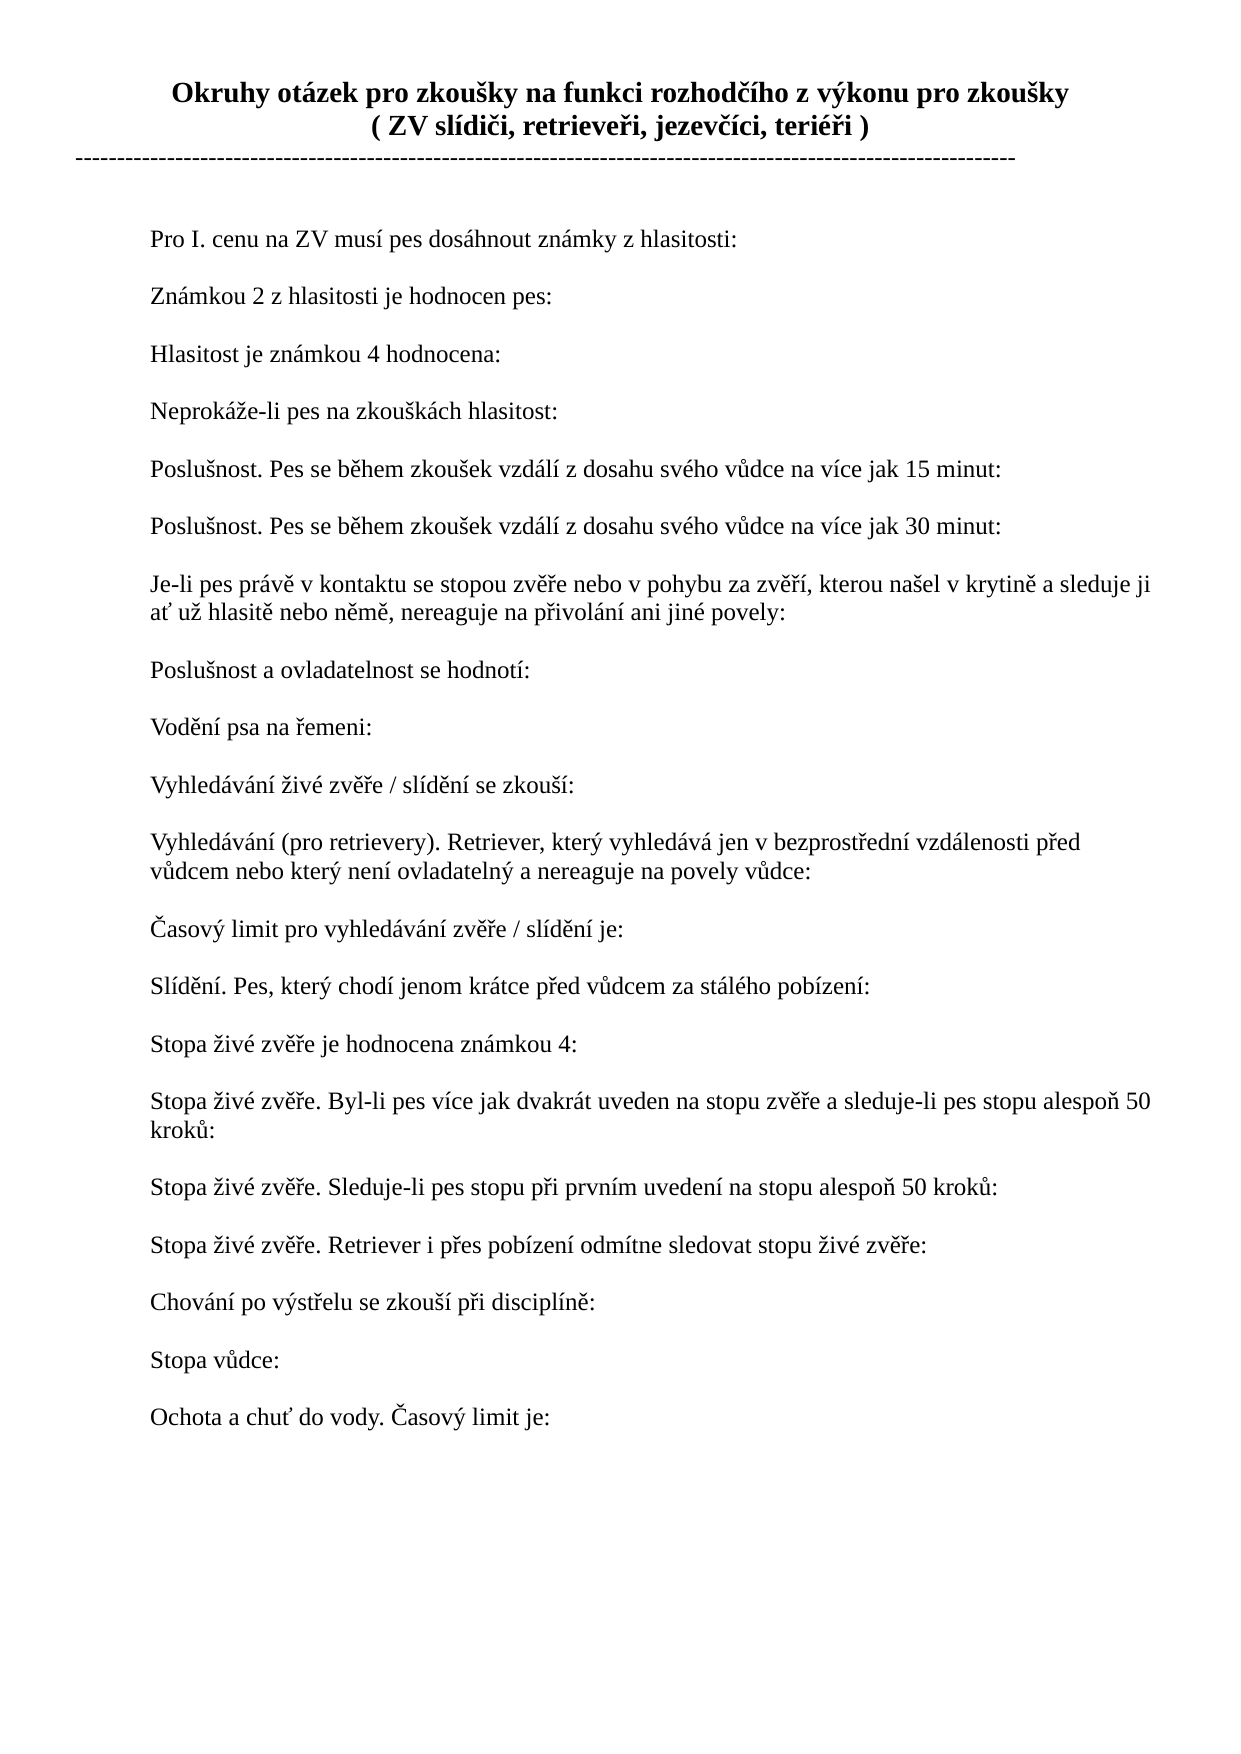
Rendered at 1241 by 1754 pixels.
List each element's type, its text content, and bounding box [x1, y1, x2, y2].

text Vyhledávání živé zvěře / slídění se zkouší: [150, 770, 1165, 799]
text Stopa živé zvěře. Sleduje-li pes stopu při prvním uvedení na stopu alespoň 50 kroků: [150, 1172, 1165, 1201]
text Poslušnost. Pes se během zkoušek vzdálí z dosahu svého vůdce na více jak 30 minut: [150, 511, 1165, 540]
text Vodění psa na řemeni: [150, 712, 1165, 741]
text Slídění. Pes, který chodí jenom krátce před vůdcem za stálého pobízení: [150, 971, 1165, 1000]
text Stopa živé zvěře. Byl-li pes více jak dvakrát uveden na stopu zvěře a sleduje-li pes stopu alespoň 50 kroků: [150, 1086, 1165, 1144]
text Ochota a chuť do vody. Časový limit je: [150, 1402, 1165, 1431]
text Chování po výstřelu se zkouší při disciplíně: [150, 1287, 1165, 1316]
text Vyhledávání (pro retrievery). Retriever, který vyhledává jen v bezprostřední vzdálenosti před vůdcem nebo který není ovladatelný a nereaguje na povely vůdce: [150, 827, 1165, 885]
text Stopa živé zvěře je hodnocena známkou 4: [150, 1029, 1165, 1057]
text ----------------------------------------------------------------------------------------------------------------- [75, 142, 1165, 171]
text Stopa vůdce: [150, 1345, 1165, 1374]
text Poslušnost. Pes se během zkoušek vzdálí z dosahu svého vůdce na více jak 15 minut: [150, 454, 1165, 482]
text Stopa živé zvěře. Retriever i přes pobízení odmítne sledovat stopu živé zvěře: [150, 1230, 1165, 1259]
text Časový limit pro vyhledávání zvěře / slídění je: [150, 914, 1165, 942]
text Neprokáže-li pes na zkouškách hlasitost: [150, 396, 1165, 425]
text Okruhy otázek pro zkoušky na funkci rozhodčího z výkonu pro zkoušky ( ZV slídiči, retrieveři, jezevčíci, teriéři ) [75, 75, 1165, 142]
text Hlasitost je známkou 4 hodnocena: [150, 339, 1165, 367]
text Je-li pes právě v kontaktu se stopou zvěře nebo v pohybu za zvěří, kterou našel v krytině a sleduje ji ať už hlasitě nebo němě, nereaguje na přivolání ani jiné povely: [150, 569, 1165, 626]
text Pro I. cenu na ZV musí pes dosáhnout známky z hlasitosti: [150, 224, 1165, 252]
text Známkou 2 z hlasitosti je hodnocen pes: [150, 281, 1165, 310]
text Poslušnost a ovladatelnost se hodnotí: [150, 655, 1165, 684]
